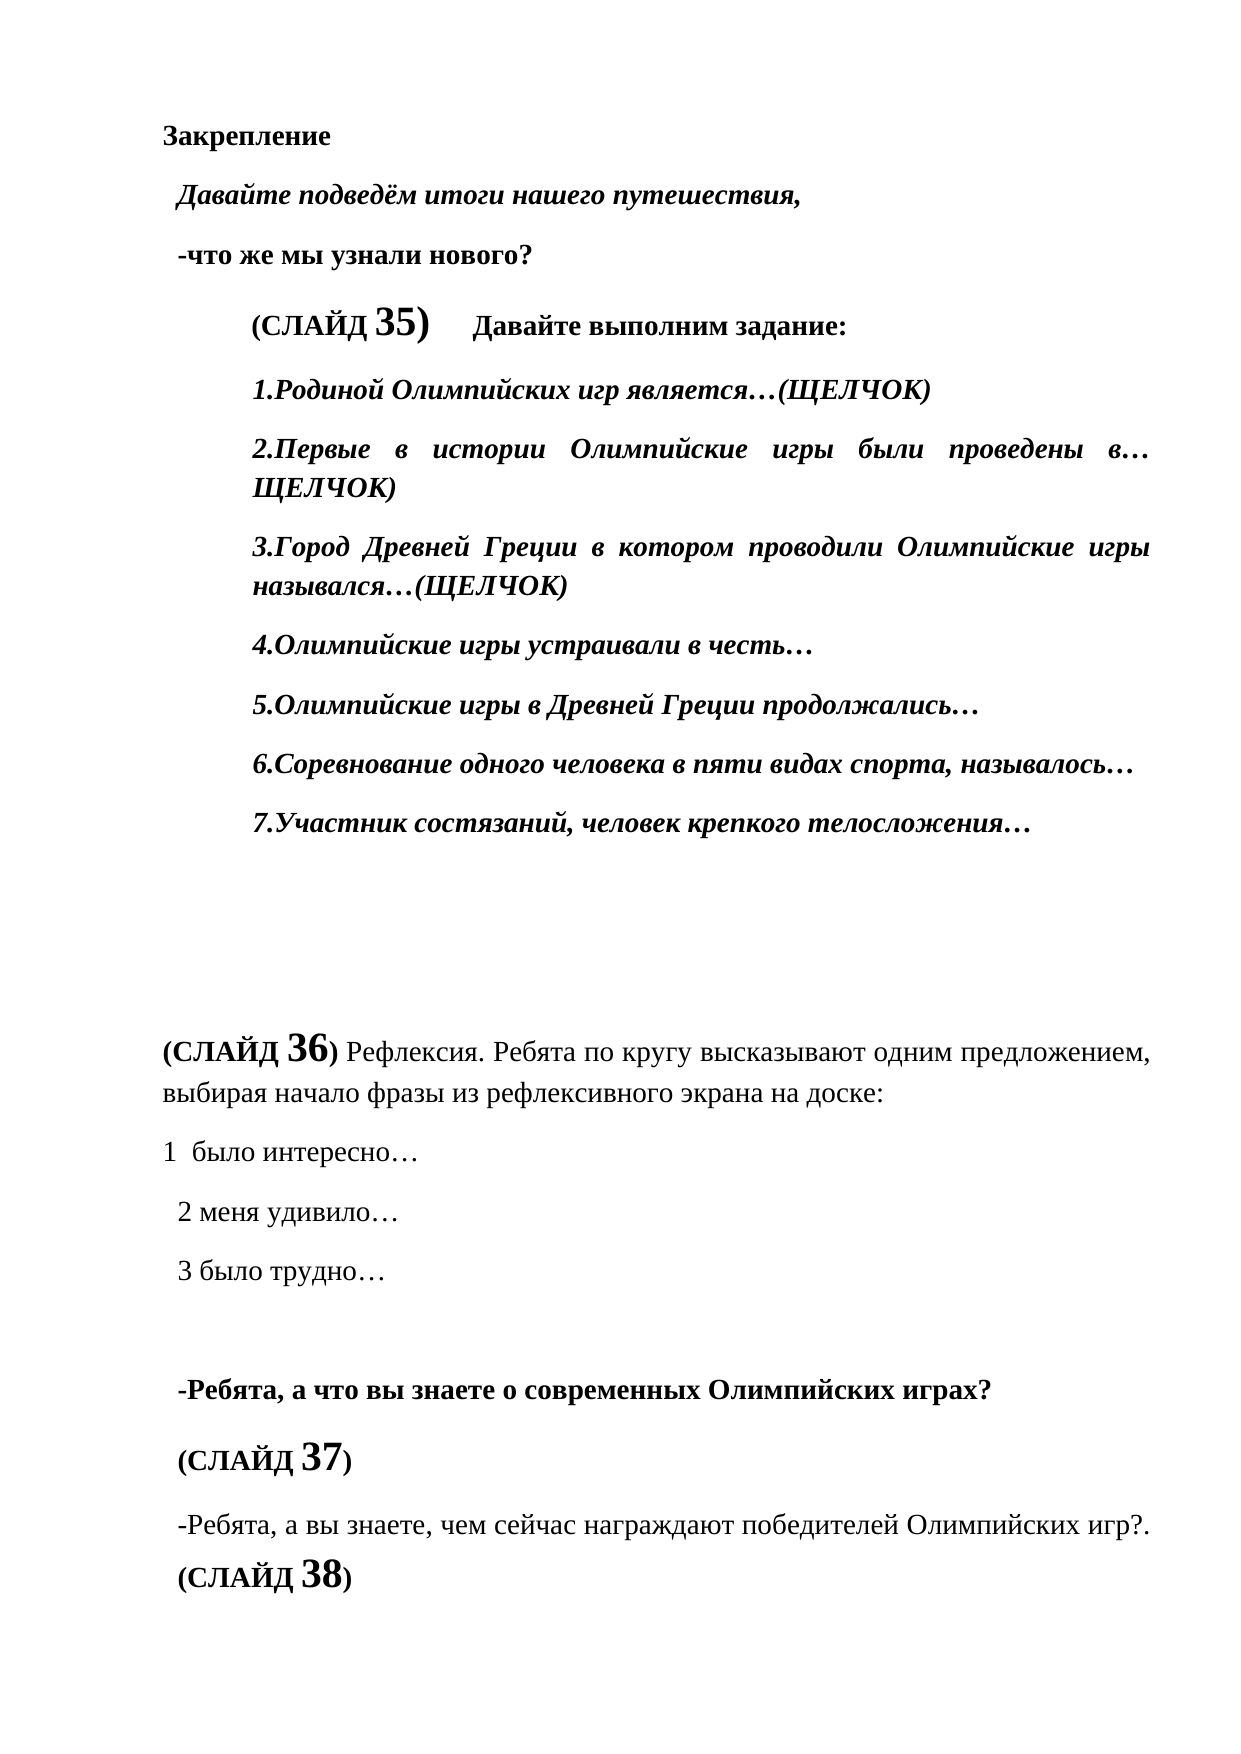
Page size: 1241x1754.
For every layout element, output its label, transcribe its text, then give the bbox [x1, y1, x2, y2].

text 2.Первые в истории Олимпийские игры были проведены в…ЩЕЛЧОК) [252, 432, 1152, 504]
text 7.Участник состязаний, человек крепкого телосложения… [252, 806, 1152, 839]
text -Ребята, а что вы знаете о современных Олимпийских играх? [177, 1372, 1152, 1406]
text 4.Олимпийские игры устраивали в честь… [252, 627, 1152, 661]
list (СЛАЙД 36) Рефлексия. Ребята по кругу высказывают одним предложением, выбирая начало фразы из рефлексивного экрана на доске: [162, 1022, 1152, 1109]
text Давайте подведём итоги нашего путешествия, [177, 177, 1152, 211]
text 2 меня удивило… [177, 1194, 1152, 1227]
text 3.Город Древней Греции в котором проводили Олимпийские игры назывался…(ЩЕЛЧОК) [252, 529, 1152, 602]
text 3 было трудно… [177, 1253, 1152, 1287]
list Закрепление [162, 118, 1152, 152]
text 6.Соревнование одного человека в пяти видах спорта, называлось… [252, 746, 1152, 780]
text (СЛАЙД 35) Давайте выполним задание: [177, 296, 1152, 344]
text -что же мы узнали нового? [177, 237, 1152, 270]
text -Ребята, а вы знаете, чем сейчас награждают победителей Олимпийских игр?. (СЛАЙД 38) [177, 1507, 1152, 1596]
text 5.Олимпийские игры в Древней Греции продолжались… [252, 687, 1152, 720]
text (СЛАЙД 37) [177, 1431, 1152, 1479]
text 1 было интересно… [162, 1134, 1152, 1168]
text 1.Родиной Олимпийских игр является…(ЩЕЛЧОК) [252, 372, 1152, 406]
